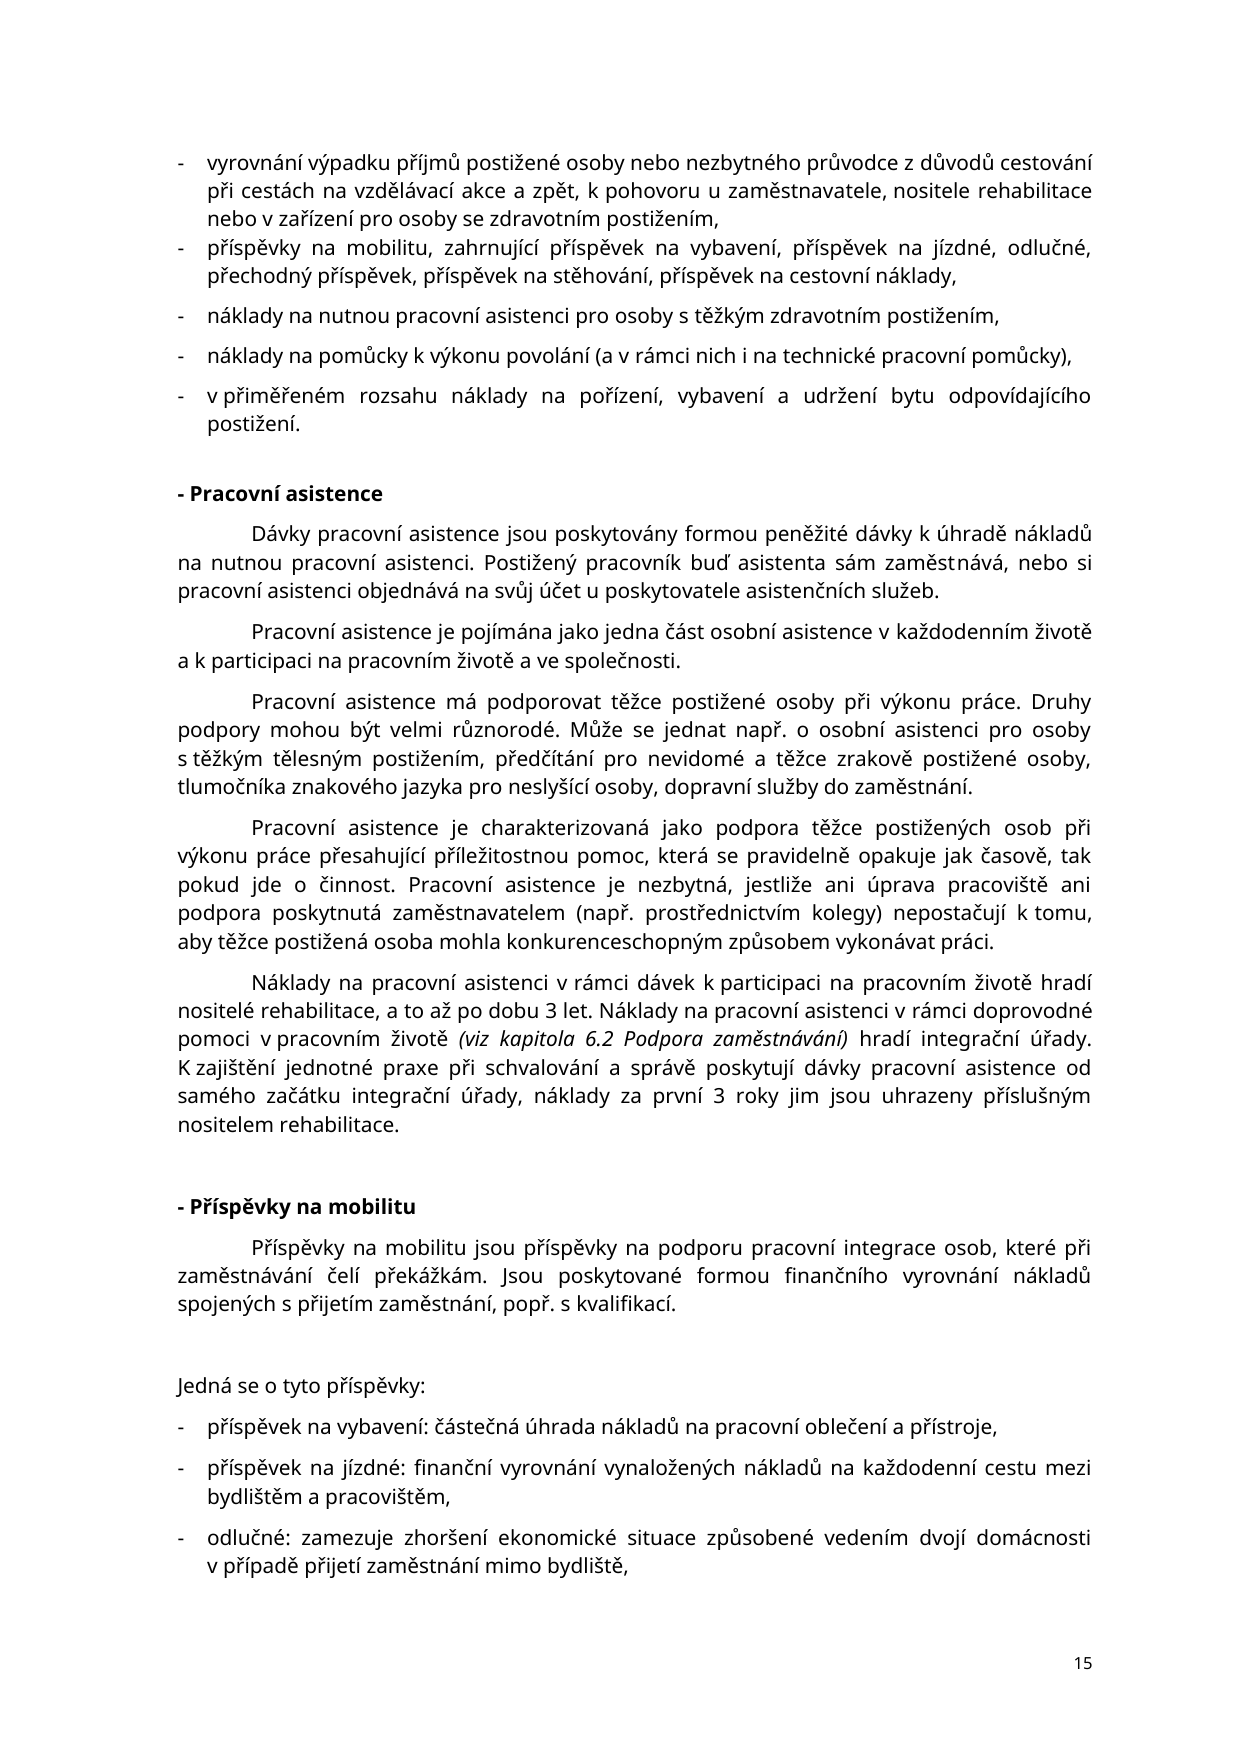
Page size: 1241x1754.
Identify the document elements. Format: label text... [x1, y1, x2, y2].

text - příspěvek na jízdné: finanční vyrovnání vynaložených nákladů na každodenní cestu mezi bydlištěm a pracovištěm, [177, 1453, 1092, 1510]
text Pracovní asistence je charakterizovaná jako podpora těžce postižených osob při výkonu práce přesahující příležitostnou pomoc, která se pravidelně opakuje jak časově, tak pokud jde o činnost. Pracovní asistence je nezbytná, jestliže ani úprava pracoviště ani podpora poskytnutá zaměstnavatelem (např. prostřednictvím kolegy) nepostačují k tomu, aby těžce postižená osoba mohla konkurenceschopným způsobem vykonávat práci. [177, 813, 1092, 955]
text - Pracovní asistence [177, 479, 1092, 507]
text Dávky pracovní asistence jsou poskytovány formou peněžité dávky k úhradě nákladů na nutnou pracovní asistenci. Postižený pracovník buď asistenta sám zaměstnává, nebo si pracovní asistenci objednává na svůj účet u poskytovatele asistenčních služeb. [177, 519, 1092, 605]
list vyrovnání výpadku příjmů postižené osoby nebo nezbytného průvodce z důvodů cestování při cestách na vzdělávací akce a zpět, k pohovoru u zaměstnavatele, nositele rehabilitace nebo v zařízení pro osoby se zdravotním postižením, [177, 148, 1092, 233]
text - příspěvek na vybavení: částečná úhrada nákladů na pracovní oblečení a přístroje, [177, 1412, 1092, 1441]
text Jedná se o tyto příspěvky: [177, 1371, 1092, 1400]
text - Příspěvky na mobilitu [177, 1192, 1092, 1220]
list náklady na nutnou pracovní asistenci pro osoby s těžkým zdravotním postižením, [177, 301, 1092, 330]
text Náklady na pracovní asistenci v rámci dávek k participaci na pracovním životě hradí nositelé rehabilitace, a to až po dobu 3 let. Náklady na pracovní asistenci v rámci doprovodné pomoci v pracovním životě (viz kapitola 6.2 Podpora zaměstnávání) hradí integrační úřady. K zajištění jednotné praxe při schvalování a správě poskytují dávky pracovní asistence od samého začátku integrační úřady, náklady za první 3 roky jim jsou uhrazeny příslušným nositelem rehabilitace. [177, 968, 1092, 1138]
text Příspěvky na mobilitu jsou příspěvky na podporu pracovní integrace osob, které při zaměstnávání čelí překážkám. Jsou poskytované formou finančního vyrovnání nákladů spojených s přijetím zaměstnání, popř. s kvalifikací. [177, 1233, 1092, 1318]
list v přiměřeném rozsahu náklady na pořízení, vybavení a udržení bytu odpovídajícího postižení. [177, 381, 1092, 438]
text Pracovní asistence je pojímána jako jedna část osobní asistence v každodenním životě a k participaci na pracovním životě a ve společnosti. [177, 617, 1092, 674]
list příspěvky na mobilitu, zahrnující příspěvek na vybavení, příspěvek na jízdné, odlučné, přechodný příspěvek, příspěvek na stěhování, příspěvek na cestovní náklady, [177, 233, 1092, 290]
list náklady na pomůcky k výkonu povolání (a v rámci nich i na technické pracovní pomůcky), [177, 341, 1092, 369]
text - odlučné: zamezuje zhoršení ekonomické situace způsobené vedením dvojí domácnosti v případě přijetí zaměstnání mimo bydliště, [177, 1523, 1092, 1579]
text Pracovní asistence má podporovat těžce postižené osoby při výkonu práce. Druhy podpory mohou být velmi různorodé. Může se jednat např. o osobní asistenci pro osoby s těžkým tělesným postižením, předčítání pro nevidomé a těžce zrakově postižené osoby, tlumočníka znakového jazyka pro neslyšící osoby, dopravní služby do zaměstnání. [177, 687, 1092, 801]
